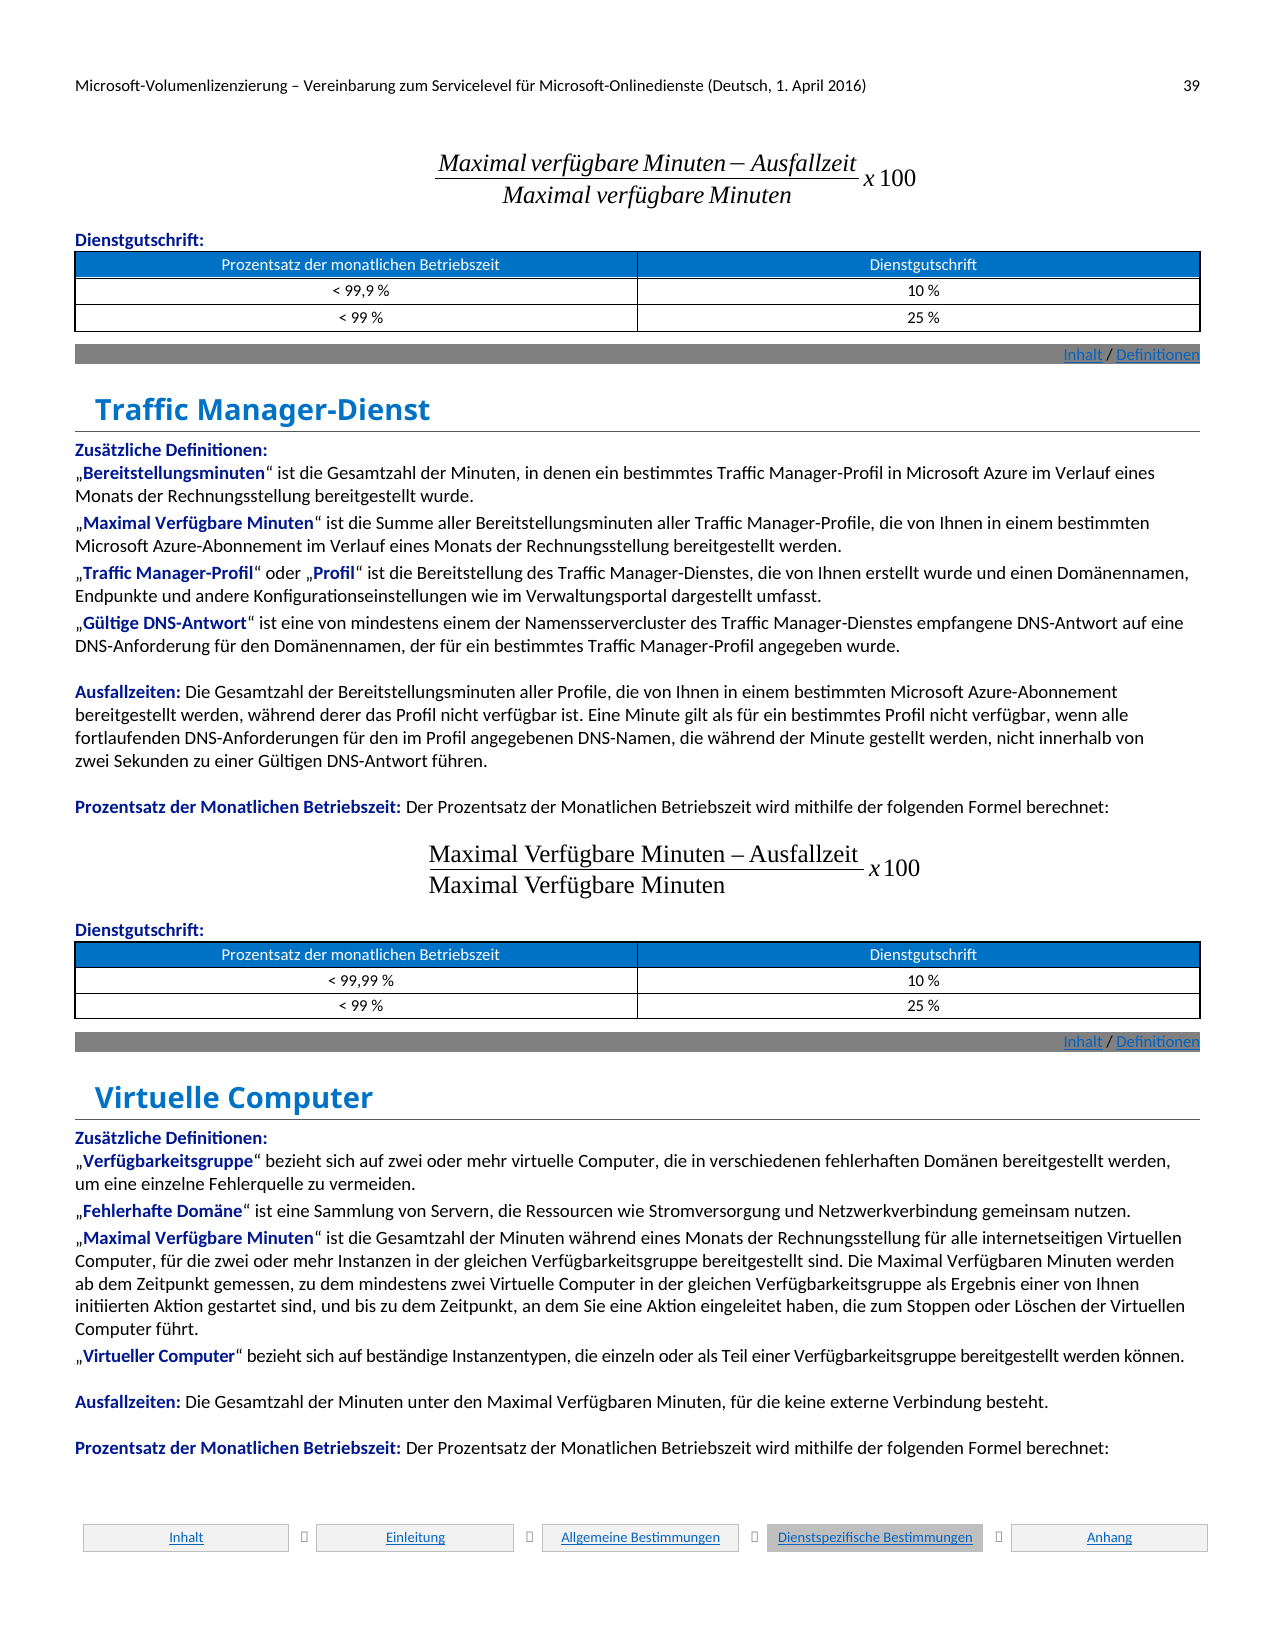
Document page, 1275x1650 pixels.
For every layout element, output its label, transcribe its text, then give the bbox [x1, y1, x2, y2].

table_header Prozentsatz der monatlichen Betriebszeit [76, 943, 637, 967]
table_cell < 99 % [76, 994, 637, 1018]
list Ausfallzeiten: Die Gesamtzahl der Minuten unter den Maximal Verfügbaren Minuten, für die keine externe Verbindung besteht. [75, 1391, 1200, 1413]
list Zusätzliche Definitionen: [75, 439, 1200, 462]
list Prozentsatz der Monatlichen Betriebszeit: Der Prozentsatz der Monatlichen Betriebszeit wird mithilfe der folgenden Formel berechnet: [75, 795, 1200, 818]
list „Virtueller Computer“ bezieht sich auf beständige Instanzentypen, die einzeln oder als Teil einer Verfügbarkeitsgruppe bereitgestellt werden können. [75, 1345, 1200, 1368]
table_cell 10 % [638, 279, 1199, 304]
list „Fehlerhafte Domäne“ ist eine Sammlung von Servern, die Ressourcen wie Stromversorgung und Netzwerkverbindung gemeinsam nutzen. [75, 1199, 1200, 1222]
list Dienstgutschrift: [75, 228, 1200, 251]
table_cell 25 % [638, 305, 1199, 331]
list „Traffic Manager-Profil“ oder „Profil“ ist die Bereitstellung des Traffic Manager-Dienstes, die von Ihnen erstellt wurde und einen Domänennamen, Endpunkte und andere Konfigurationseinstellungen wie im Verwaltungsportal dargestellt umfasst. [75, 562, 1200, 607]
list Dienstgutschrift: [75, 918, 1200, 941]
list „Gültige DNS-Antwort“ ist eine von mindestens einem der Namensservercluster des Traffic Manager-Dienstes empfangene DNS-Antwort auf eine DNS-Anforderung für den Domänennamen, der für ein bestimmtes Traffic Manager-Profil angegeben wurde. [75, 612, 1200, 657]
list Zusätzliche Definitionen: [75, 1126, 1200, 1149]
table_cell 10 % [638, 968, 1199, 992]
table_cell < 99,99 % [76, 968, 637, 992]
list Inhalt / Definitionen [75, 1032, 1200, 1052]
list „Bereitstellungsminuten“ ist die Gesamtzahl der Minuten, in denen ein bestimmtes Traffic Manager-Profil in Microsoft Azure im Verlauf eines Monats der Rechnungsstellung bereitgestellt wurde. [75, 462, 1200, 507]
list „Verfügbarkeitsgruppe“ bezieht sich auf zwei oder mehr virtuelle Computer, die in verschiedenen fehlerhaften Domänen bereitgestellt werden, um eine einzelne Fehlerquelle zu vermeiden. [75, 1149, 1200, 1195]
table_cell < 99,9 % [76, 279, 637, 304]
subtitle Traffic Manager-Dienst [75, 389, 1200, 431]
table_header Dienstgutschrift [638, 252, 1199, 277]
table_cell < 99 % [76, 305, 637, 331]
table_header Prozentsatz der monatlichen Betriebszeit [76, 252, 637, 277]
list Inhalt / Definitionen [75, 344, 1200, 364]
list Prozentsatz der Monatlichen Betriebszeit: Der Prozentsatz der Monatlichen Betriebszeit wird mithilfe der folgenden Formel berechnet: [75, 1436, 1200, 1459]
table_cell 25 % [638, 994, 1199, 1018]
list „Maximal Verfügbare Minuten“ ist die Summe aller Bereitstellungsminuten aller Traffic Manager-Profile, die von Ihnen in einem bestimmten Microsoft Azure-Abonnement im Verlauf eines Monats der Rechnungsstellung bereitgestellt werden. [75, 512, 1200, 557]
list Ausfallzeiten: Die Gesamtzahl der Bereitstellungsminuten aller Profile, die von Ihnen in einem bestimmten Microsoft Azure-Abonnement bereitgestellt werden, während derer das Profil nicht verfügbar ist. Eine Minute gilt als für ein bestimmtes Profil nicht verfügbar, wenn alle fortlaufenden DNS-Anforderungen für den im Profil angegebenen DNS-Namen, die während der Minute gestellt werden, nicht innerhalb von zwei Sekunden zu einer Gültigen DNS-Antwort führen. [75, 680, 1200, 772]
subtitle Virtuelle Computer [75, 1077, 1200, 1119]
table_header Dienstgutschrift [638, 943, 1199, 967]
list „Maximal Verfügbare Minuten“ ist die Gesamtzahl der Minuten während eines Monats der Rechnungsstellung für alle internetseitigen Virtuellen Computer, für die zwei oder mehr Instanzen in der gleichen Verfügbarkeitsgruppe bereitgestellt sind. Die Maximal Verfügbaren Minuten werden ab dem Zeitpunkt gemessen, zu dem mindestens zwei Virtuelle Computer in der gleichen Verfügbarkeitsgruppe als Ergebnis einer von Ihnen initiierten Aktion gestartet sind, und bis zu dem Zeitpunkt, an dem Sie eine Aktion eingeleitet haben, die zum Stoppen oder Löschen der Virtuellen Computer führt. [75, 1226, 1200, 1341]
